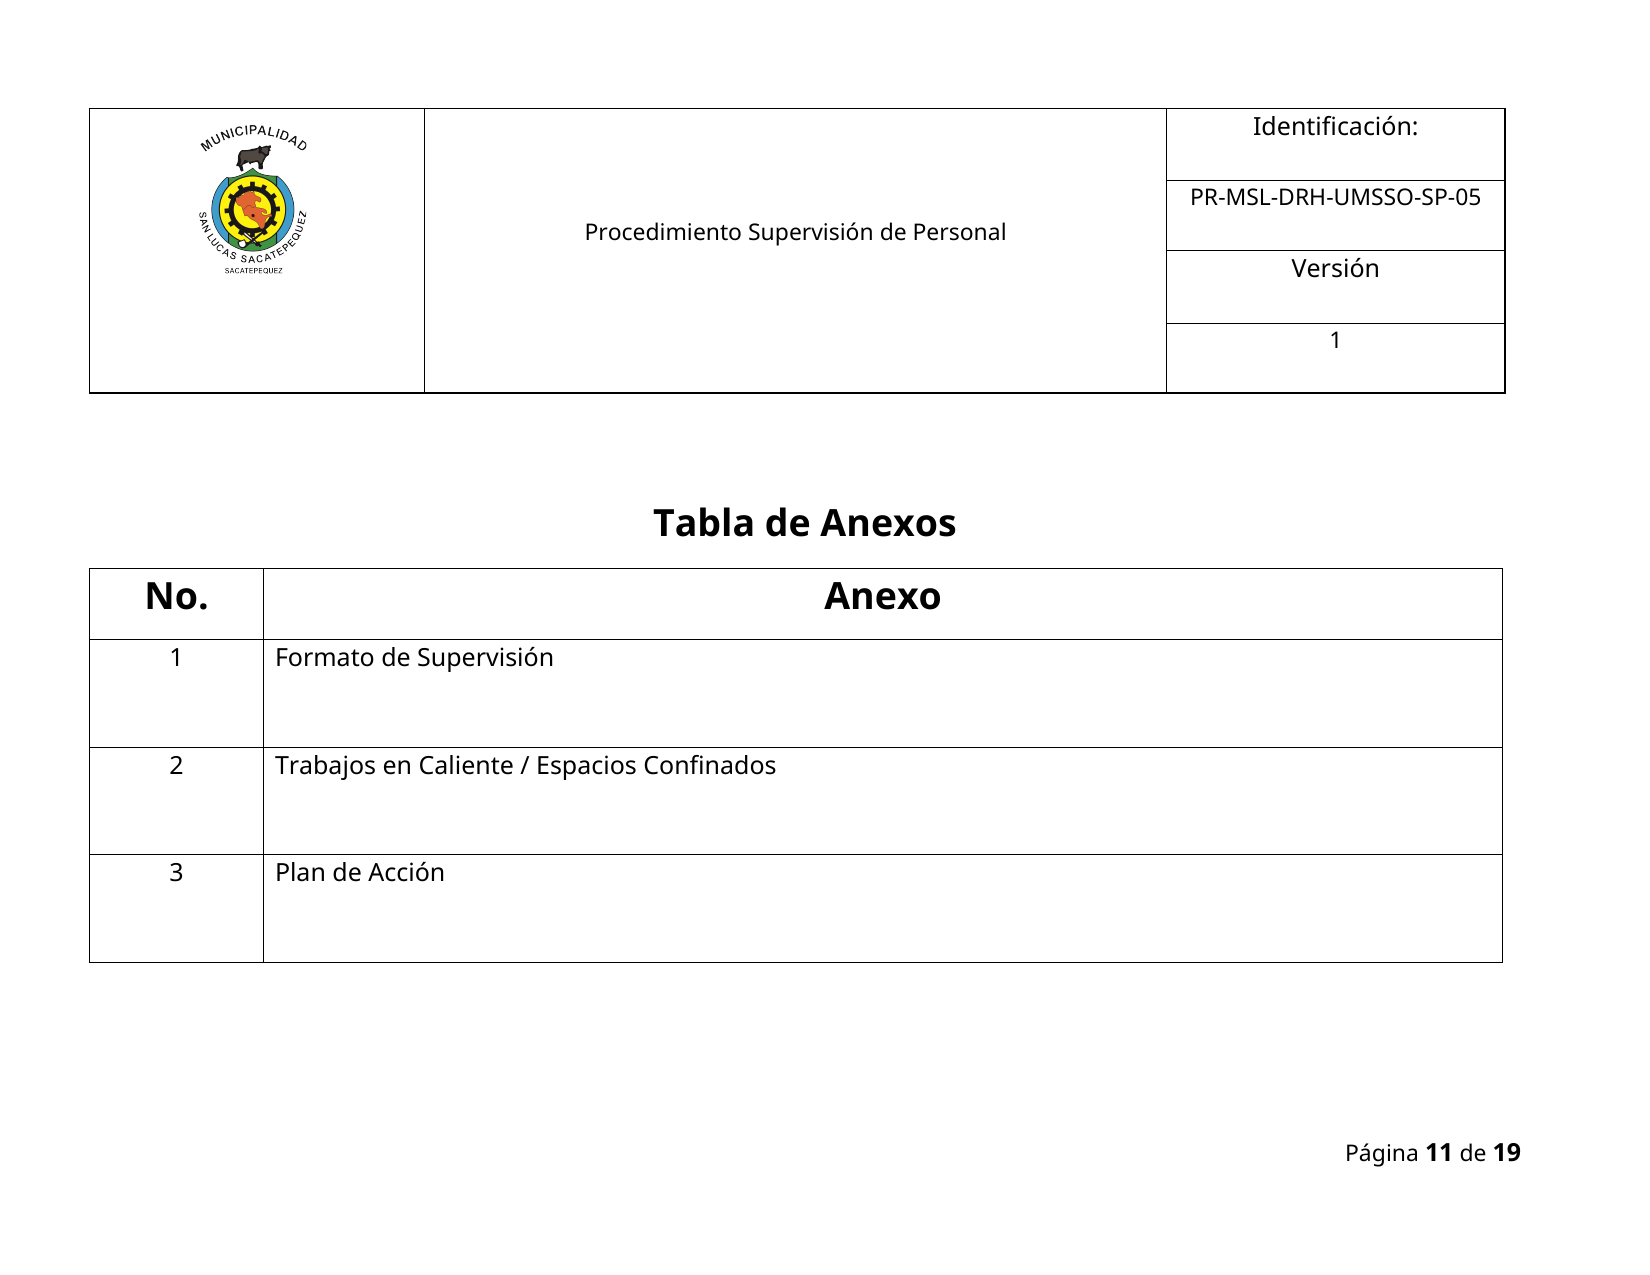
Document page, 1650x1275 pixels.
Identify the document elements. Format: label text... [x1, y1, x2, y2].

table_cell Trabajos en Caliente / Espacios Confinados [264, 748, 1502, 854]
table_header Anexo [264, 569, 1502, 639]
table_cell 3 [90, 855, 263, 962]
text Tabla de Anexos [89, 496, 1521, 547]
table_cell 1 [90, 640, 263, 747]
table_cell Formato de Supervisión [264, 640, 1502, 747]
table_cell Plan de Acción [264, 855, 1502, 962]
picture [199, 125, 307, 274]
table_cell 2 [90, 748, 263, 854]
table_header No. [90, 569, 263, 639]
